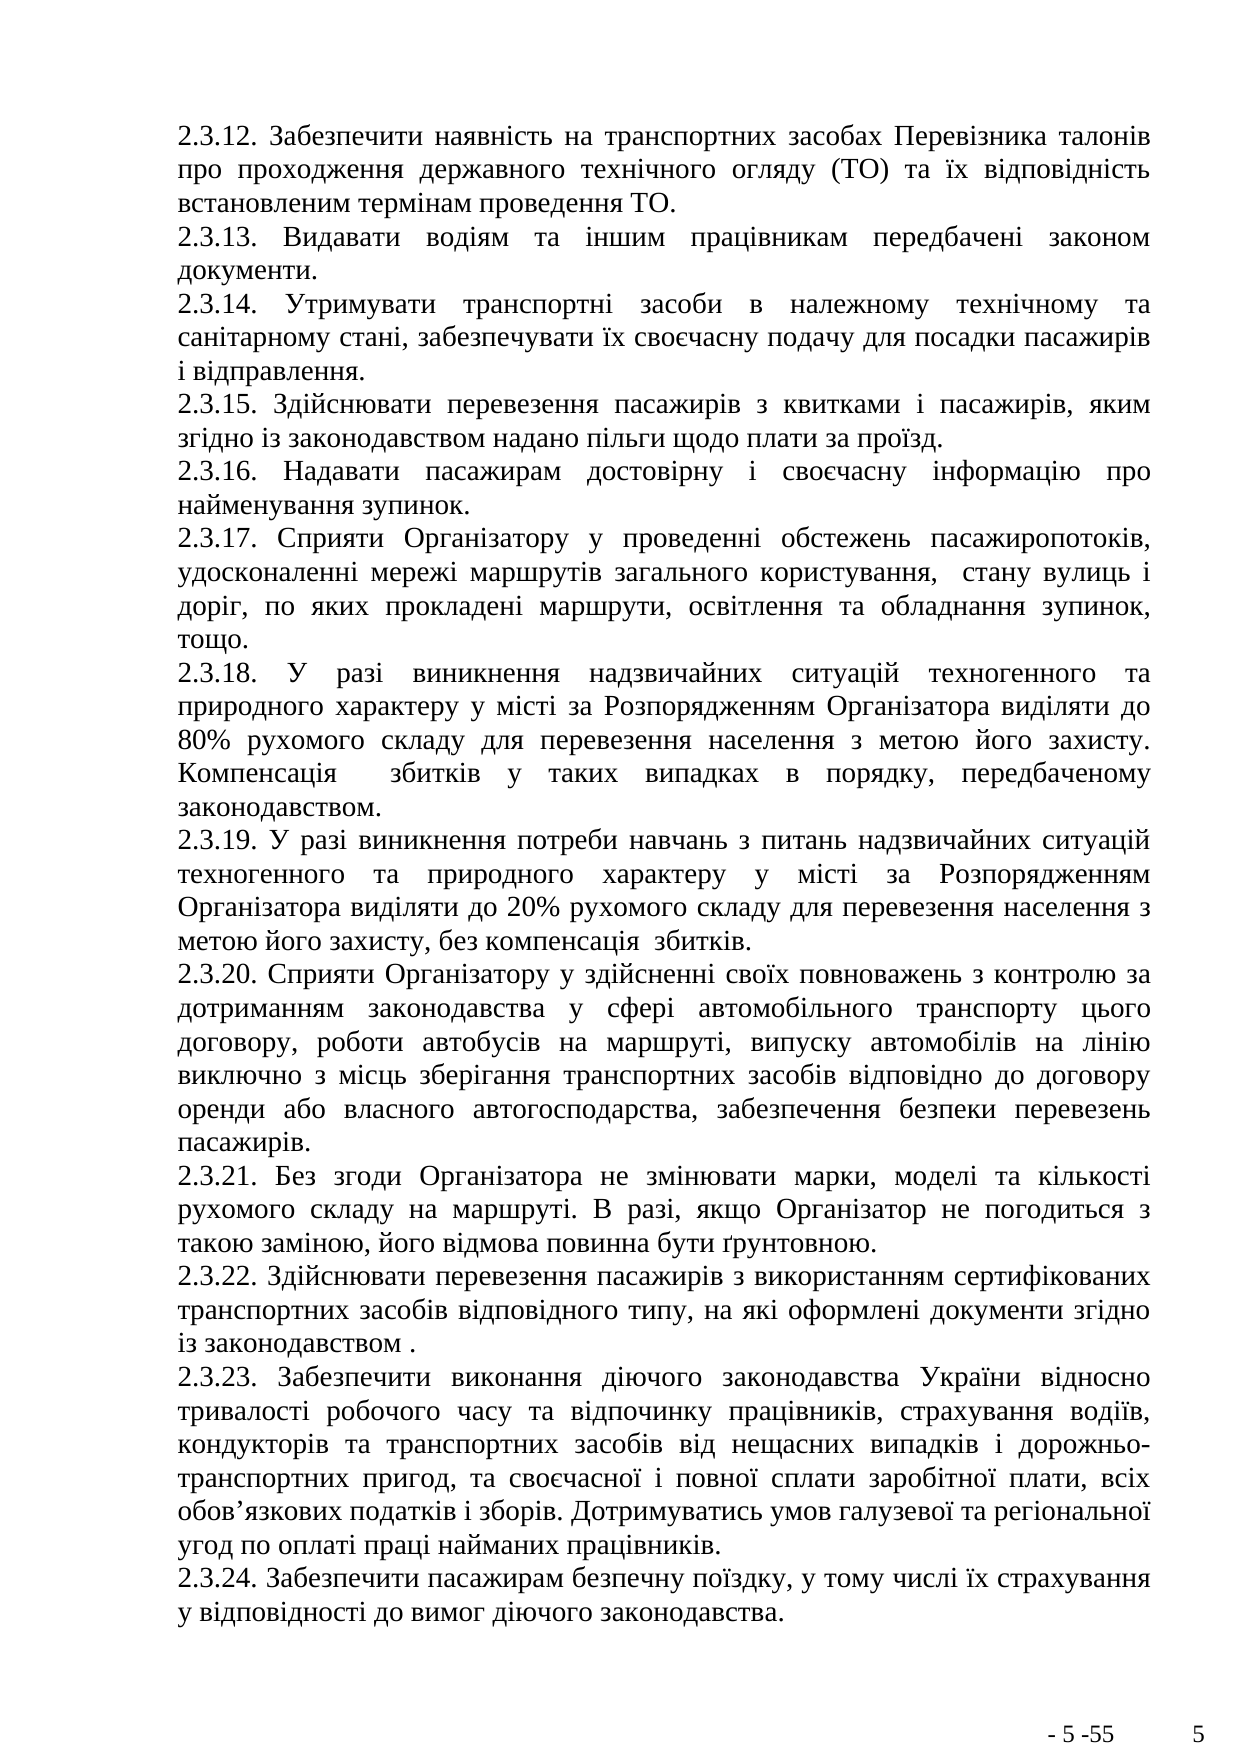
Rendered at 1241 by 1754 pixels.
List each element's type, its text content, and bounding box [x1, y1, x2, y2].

text 2.3.16. Надавати пасажирам достовірну і своєчасну інформацію про найменування зупинок. [177, 453, 1152, 521]
text 2.3.21. Без згоди Організатора не змінювати марки, моделі та кількості рухомого складу на маршруті. В разі, якщо Організатор не погодиться з такою заміною, його відмова повинна бути ґрунтовною. [177, 1158, 1152, 1258]
text 2.3.14. Утримувати транспортні засоби в належному технічному та санітарному стані, забезпечувати їх своєчасну подачу для посадки пасажирів і відправлення. [177, 286, 1152, 386]
text 2.3.18. У разі виникнення надзвичайних ситуацій техногенного та природного характеру у місті за Розпорядженням Організатора виділяти до 80% рухомого складу для перевезення населення з метою його захисту. Компенсація збитків у таких випадках в порядку, передбаченому законодавством. [177, 655, 1152, 822]
text 2.3.22. Здійснювати перевезення пасажирів з використанням сертифікованих транспортних засобів відповідного типу, на які оформлені документи згідно із законодавством . [177, 1258, 1152, 1359]
text 2.3.15. Здійснювати перевезення пасажирів з квитками і пасажирів, яким згідно із законодавством надано пільги щодо плати за проїзд. [177, 386, 1152, 453]
text 2.3.24. Забезпечити пасажирам безпечну поїздку, у тому числі їх страхування у відповідності до вимог діючого законодавства. [177, 1560, 1152, 1627]
text 2.3.23. Забезпечити виконання діючого законодавства України відносно тривалості робочого часу та відпочинку працівників, страхування водіїв, кондукторів та транспортних засобів від нещасних випадків і дорожньо-транспортних пригод, та своєчасної і повної сплати заробітної плати, всіх обов’язкових податків і зборів. Дотримуватись умов галузевої та регіональної угод по оплаті праці найманих працівників. [177, 1359, 1152, 1560]
text 2.3.19. У разі виникнення потреби навчань з питань надзвичайних ситуацій техногенного та природного характеру у місті за Розпорядженням Організатора виділяти до 20% рухомого складу для перевезення населення з метою його захисту, без компенсація збитків. [177, 822, 1152, 957]
text 2.3.13. Видавати водіям та іншим працівникам передбачені законом документи. [177, 219, 1152, 286]
text 2.3.12. Забезпечити наявність на транспортних засобах Перевізника талонів про проходження державного технічного огляду (ТО) та їх відповідність встановленим термінам проведення ТО. [177, 118, 1152, 219]
text 2.3.17. Сприяти Організатору у проведенні обстежень пасажиропотоків, удосконаленні мережі маршрутів загального користування, стану вулиць і доріг, по яких прокладені маршрути, освітлення та обладнання зупинок, тощо. [177, 521, 1152, 655]
text 2.3.20. Сприяти Організатору у здійсненні своїх повноважень з контролю за дотриманням законодавства у сфері автомобільного транспорту цього договору, роботи автобусів на маршруті, випуску автомобілів на лінію виключно з місць зберігання транспортних засобів відповідно до договору оренди або власного автогосподарства, забезпечення безпеки перевезень пасажирів. [177, 957, 1152, 1158]
